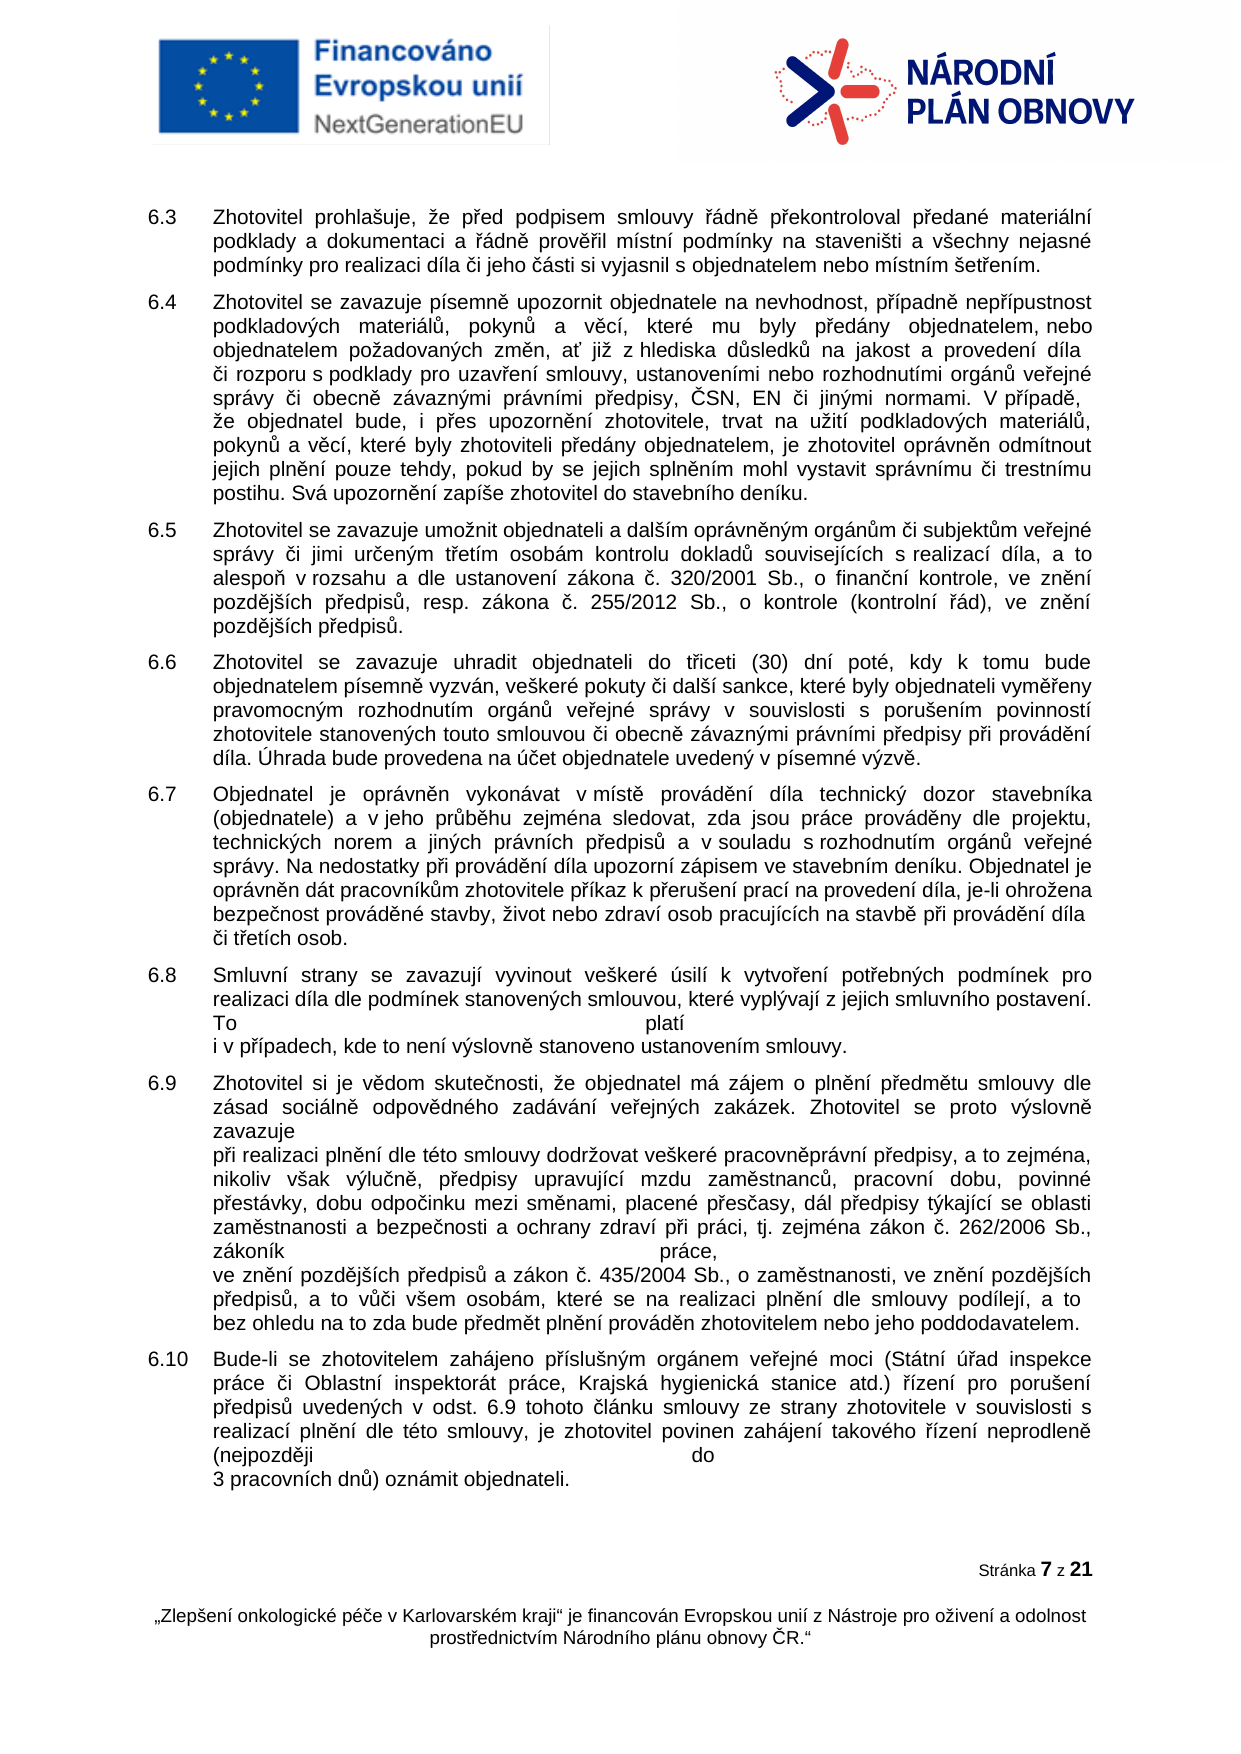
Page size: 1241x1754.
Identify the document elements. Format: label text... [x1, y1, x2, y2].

list Zhotovitel se zavazuje umožnit objednateli a dalším oprávněným orgánům či subjektům veřejné správy či jimi určeným třetím osobám kontrolu dokladů souvisejících s realizací díla, a to alespoň v rozsahu a dle ustanovení zákona č. 320/2001 Sb., o finanční kontrole, ve znění pozdějších předpisů, resp. zákona č. 255/2012 Sb., o kontrole (kontrolní řád), ve znění pozdějších předpisů. [148, 518, 1093, 637]
picture [149, 25, 550, 143]
list Bude-li se zhotovitelem zahájeno příslušným orgánem veřejné moci (Státní úřad inspekce práce či Oblastní inspektorát práce, Krajská hygienická stanice atd.) řízení pro porušení předpisů uvedených v odst. 6.9 tohoto článku smlouvy ze strany zhotovitele v souvislosti s realizací plnění dle této smlouvy, je zhotovitel povinen zahájení takového řízení neprodleně (nejpozději do 3 pracovních dnů) oznámit objednateli. [148, 1347, 1093, 1491]
list Smluvní strany se zavazují vyvinout veškeré úsilí k vytvoření potřebných podmínek pro realizaci díla dle podmínek stanovených smlouvou, které vyplývají z jejich smluvního postavení. To platí i v případech, kde to není výslovně stanoveno ustanovením smlouvy. [148, 962, 1093, 1058]
picture [676, 0, 1229, 166]
list Zhotovitel si je vědom skutečnosti, že objednatel má zájem o plnění předmětu smlouvy dle zásad sociálně odpovědného zadávání veřejných zakázek. Zhotovitel se proto výslovně zavazuje při realizaci plnění dle této smlouvy dodržovat veškeré pracovněprávní předpisy, a to zejména, nikoliv však výlučně, předpisy upravující mzdu zaměstnanců, pracovní dobu, povinné přestávky, dobu odpočinku mezi směnami, placené přesčasy, dál předpisy týkající se oblasti zaměstnanosti a bezpečnosti a ochrany zdraví při práci, tj. zejména zákon č. 262/2006 Sb., zákoník práce, ve znění pozdějších předpisů a zákon č. 435/2004 Sb., o zaměstnanosti, ve znění pozdějších předpisů, a to vůči všem osobám, které se na realizaci plnění dle smlouvy podílejí, a to bez ohledu na to zda bude předmět plnění prováděn zhotovitelem nebo jeho poddodavatelem. [148, 1071, 1093, 1334]
list Zhotovitel se zavazuje uhradit objednateli do třiceti (30) dní poté, kdy k tomu bude objednatelem písemně vyzván, veškeré pokuty či další sankce, které byly objednateli vyměřeny pravomocným rozhodnutím orgánů veřejné správy v souvislosti s porušením povinností zhotovitele stanovených touto smlouvou či obecně závaznými právními předpisy při provádění díla. Úhrada bude provedena na účet objednatele uvedený v písemné výzvě. [148, 650, 1093, 770]
list Zhotovitel se zavazuje písemně upozornit objednatele na nevhodnost, případně nepřípustnost podkladových materiálů, pokynů a věcí, které mu byly předány objednatelem, nebo objednatelem požadovaných změn, ať již z hlediska důsledků na jakost a provedení díla či rozporu s podklady pro uzavření smlouvy, ustanoveními nebo rozhodnutími orgánů veřejné správy či obecně závaznými právními předpisy, ČSN, EN či jinými normami. V případě, že objednatel bude, i přes upozornění zhotovitele, trvat na užití podkladových materiálů, pokynů a věcí, které byly zhotoviteli předány objednatelem, je zhotovitel oprávněn odmítnout jejich plnění pouze tehdy, pokud by se jejich splněním mohl vystavit správnímu či trestnímu postihu. Svá upozornění zapíše zhotovitel do stavebního deníku. [148, 289, 1093, 505]
list Objednatel je oprávněn vykonávat v místě provádění díla technický dozor stavebníka (objednatele) a v jeho průběhu zejména sledovat, zda jsou práce prováděny dle projektu, technických norem a jiných právních předpisů a v souladu s rozhodnutím orgánů veřejné správy. Na nedostatky při provádění díla upozorní zápisem ve stavebním deníku. Objednatel je oprávněn dát pracovníkům zhotovitele příkaz k přerušení prací na provedení díla, je-li ohrožena bezpečnost prováděné stavby, život nebo zdraví osob pracujících na stavbě při provádění díla či třetích osob. [148, 782, 1093, 950]
list Zhotovitel prohlašuje, že před podpisem smlouvy řádně překontroloval předané materiální podklady a dokumentaci a řádně prověřil místní podmínky na staveništi a všechny nejasné podmínky pro realizaci díla či jeho části si vyjasnil s objednatelem nebo místním šetřením. [148, 205, 1093, 277]
